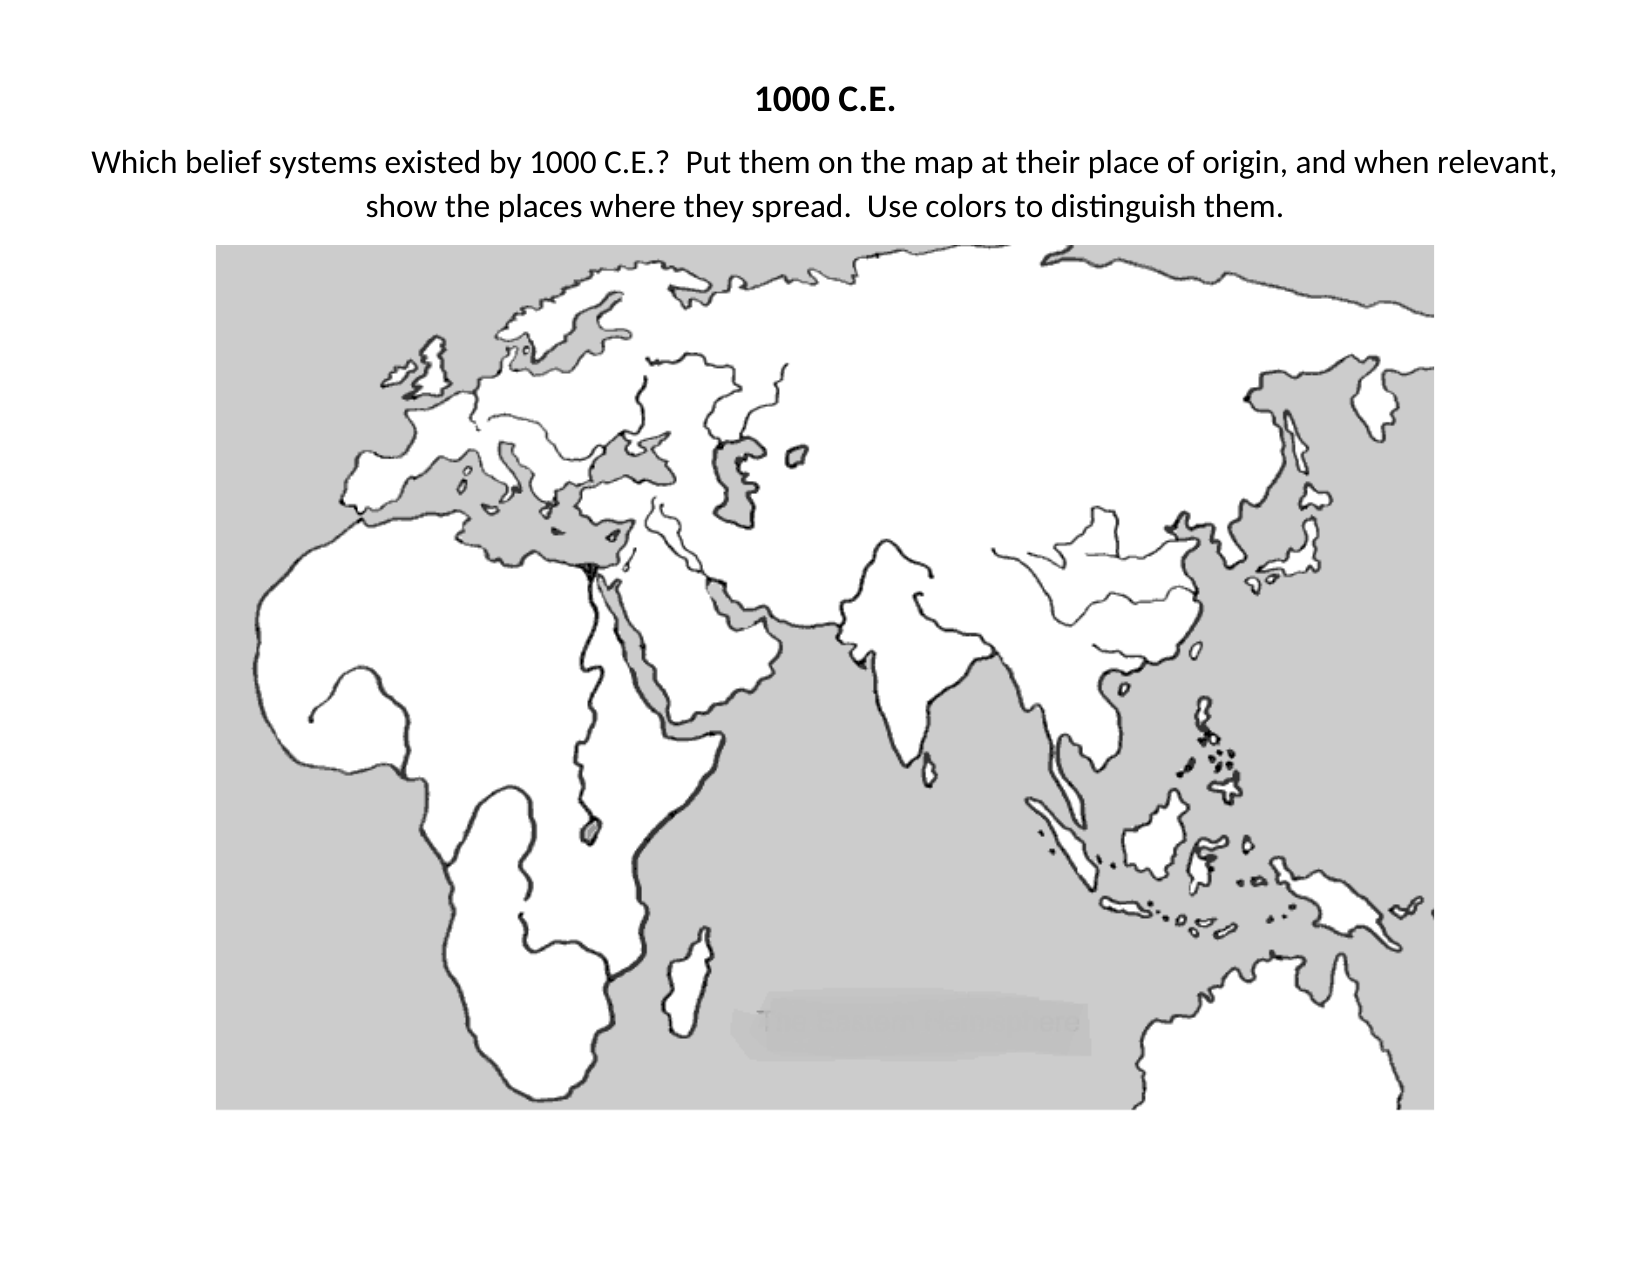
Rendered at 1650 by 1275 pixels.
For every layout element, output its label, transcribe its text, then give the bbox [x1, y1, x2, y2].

text Which belief systems existed by 1000 C.E.? Put them on the map at their place of origin, and when relevant, show the places where they spread. Use colors to distinguish them. [75, 141, 1575, 226]
picture [215, 245, 1435, 1112]
text 1000 C.E. [75, 75, 1575, 121]
